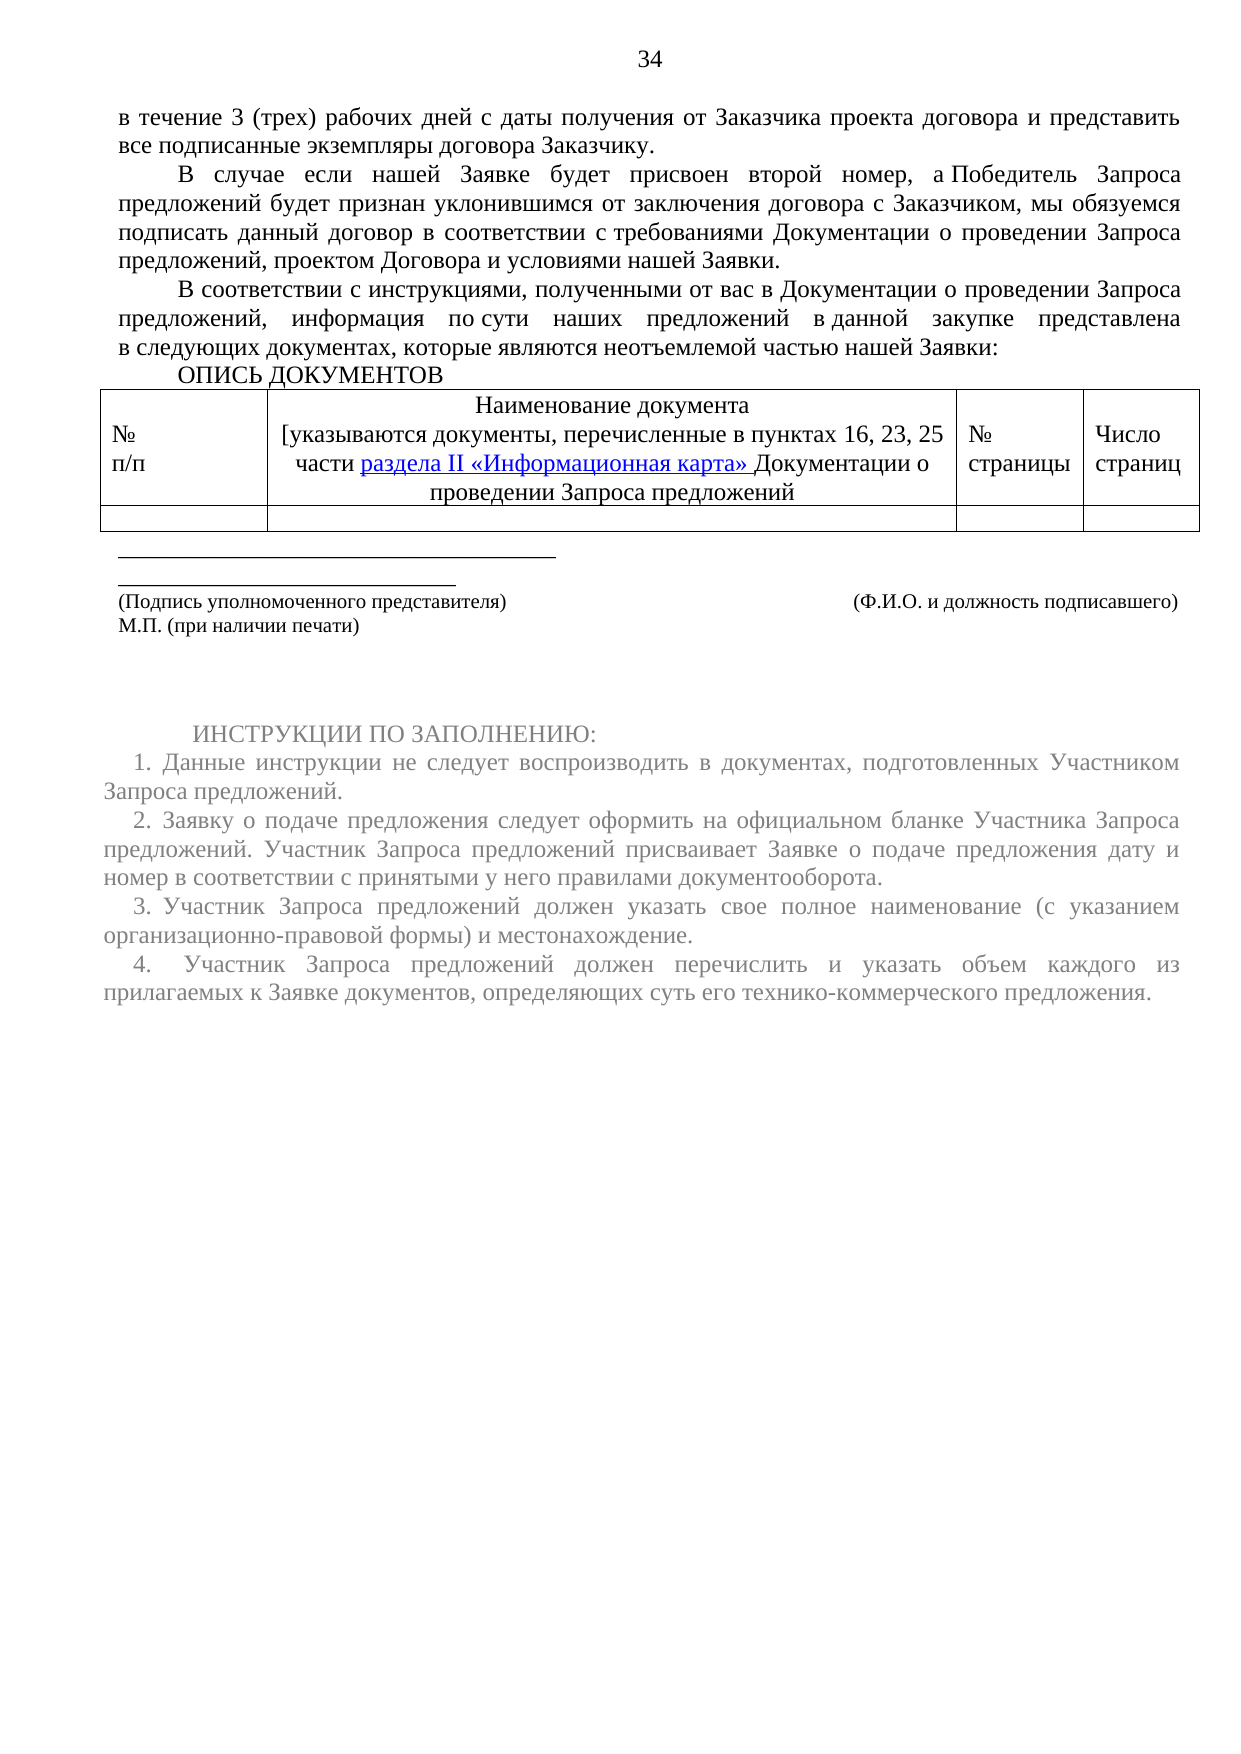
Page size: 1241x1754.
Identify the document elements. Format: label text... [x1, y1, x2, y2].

list Участник Запроса предложений должен перечислить и указать объем каждого из прилагаемых к Заявке документов, определяющих суть его технико-коммерческого предложения. [103, 949, 1181, 1006]
text ___________________________________ ___________________________ [118, 532, 1181, 589]
list Данные инструкции не следует воспроизводить в документах, подготовленных Участником Запроса предложений. [103, 747, 1181, 805]
table_cell [1084, 506, 1199, 531]
text В соответствии с инструкциями, полученными от вас в Документации о проведении Запроса предложений, информация по сути наших предложений в данной закупке представлена в следующих документах, которые являются неотъемлемой частью нашей Заявки: [118, 274, 1181, 361]
table_header № п/п [101, 390, 267, 505]
text ИНСТРУКЦИИ ПО ЗАПОЛНЕНИЮ: [118, 719, 1181, 747]
list Заявку о подаче предложения следует оформить на официальном бланке Участника Запроса предложений. Участник Запроса предложений присваивает Заявке о подаче предложения дату и номер в соответствии с принятыми у него правилами документооборота. [103, 805, 1181, 891]
table_header Число страниц [1084, 390, 1199, 505]
table_header № страницы [957, 390, 1083, 505]
table_cell [957, 506, 1083, 531]
text В случае если нашей Заявке будет присвоен второй номер, а Победитель Запроса предложений будет признан уклонившимся от заключения договора с Заказчиком, мы обязуемся подписать данный договор в соответствии с требованиями Документации о проведении Запроса предложений, проектом Договора и условиями нашей Заявки. [118, 159, 1181, 274]
list Участник Запроса предложений должен указать свое полное наименование (с указанием организационно-правовой формы) и местонахождение. [103, 891, 1181, 949]
text ОПИСЬ ДОКУМЕНТОВ [118, 361, 1181, 389]
table_cell [268, 506, 956, 531]
text (Подпись уполномоченного представителя) (Ф.И.О. и должность подписавшего) [118, 589, 1181, 613]
table_header Наименование документа [указываются документы, перечисленные в пунктах 16, 23, 25 части раздела II «Информационная карта» Документации о проведении Запроса предложений [268, 390, 956, 505]
table_cell [101, 506, 267, 531]
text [118, 102, 1181, 159]
text М.П. (при наличии печати) [118, 613, 1181, 637]
